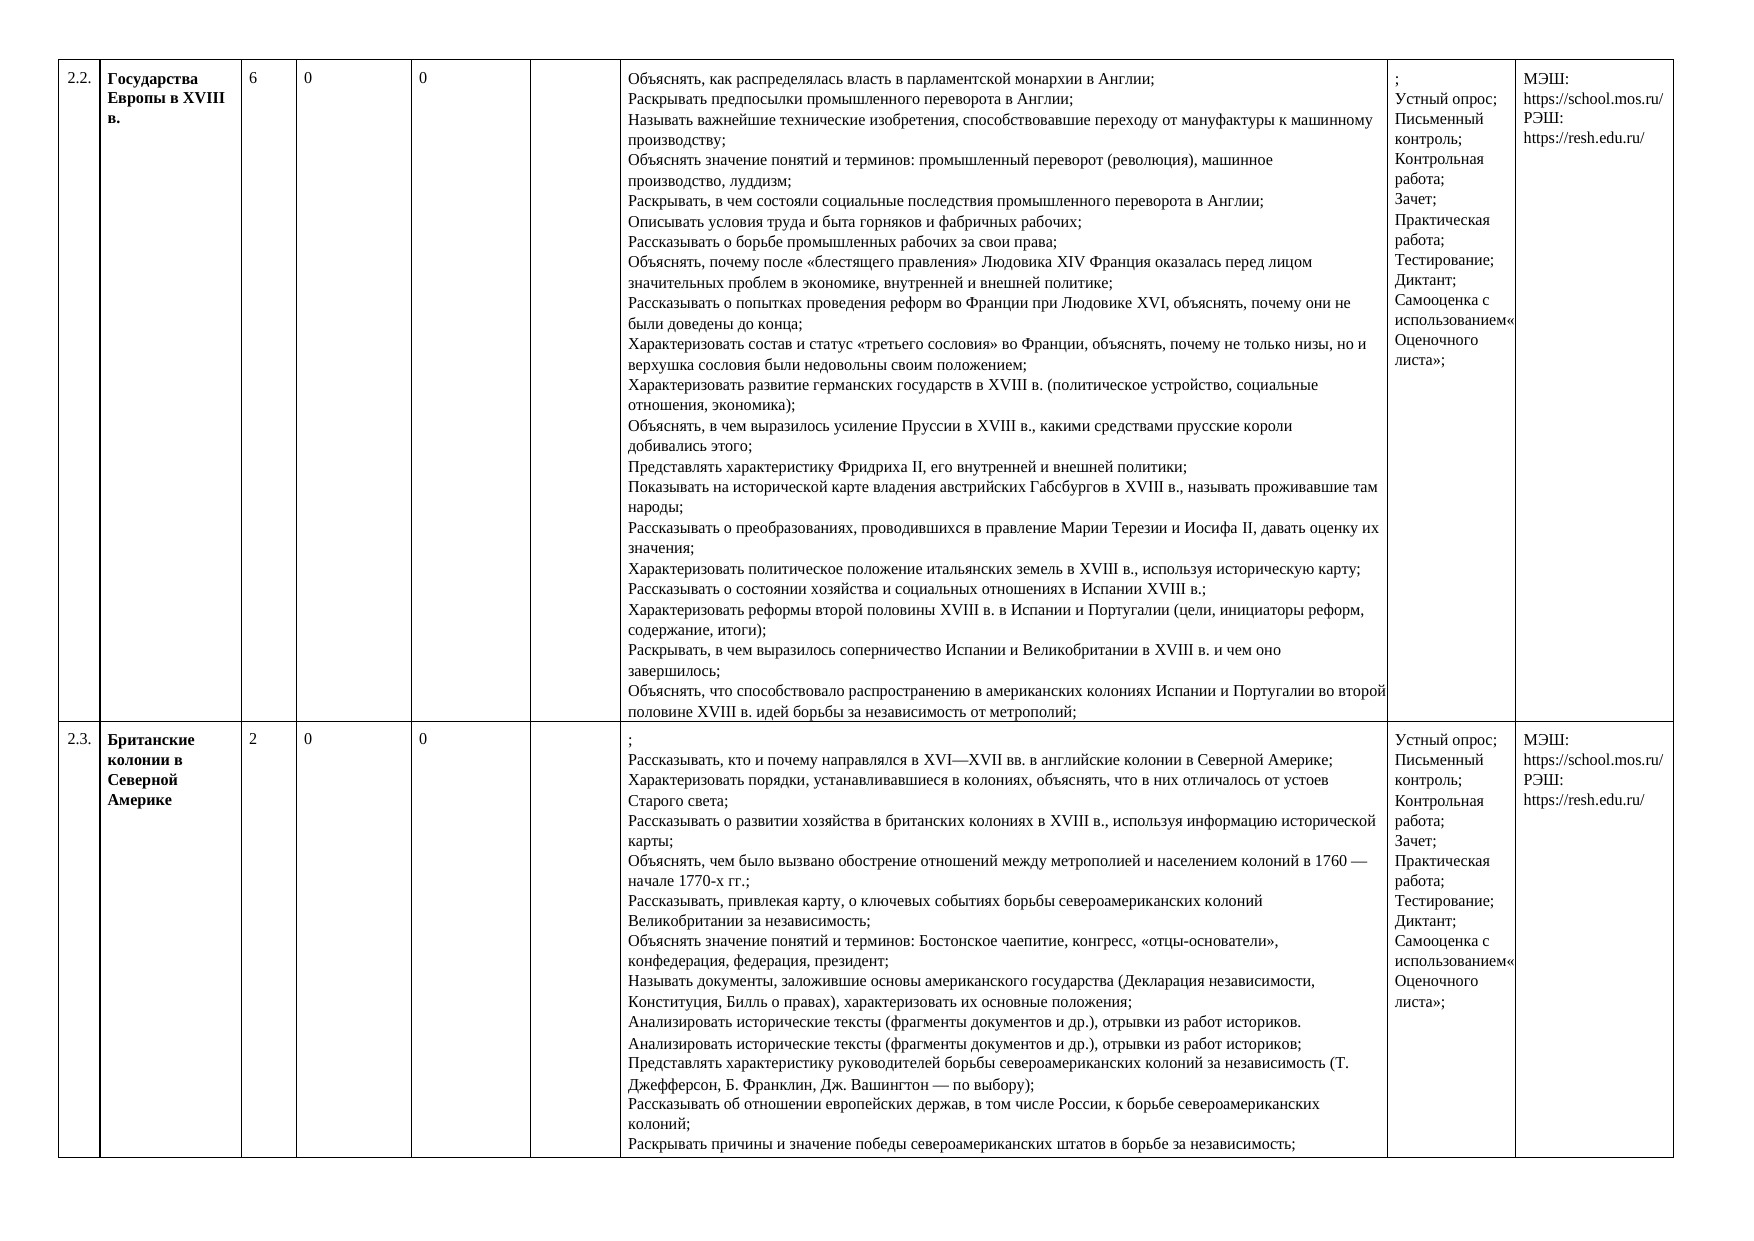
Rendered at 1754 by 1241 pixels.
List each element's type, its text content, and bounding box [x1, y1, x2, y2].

table_header 2.2. [59, 60, 99, 721]
table_cell ; Рассказывать, кто и почему направлялся в XVI—XVII вв. в английские колонии в Северной Америке; Характеризовать порядки, устанавливавшиеся в колониях, объяснять, что в них отличалось от устоев Старого света; Рассказывать о развитии хозяйства в британских колониях в XVIII в., используя информацию исторической карты; Объяснять, чем было вызвано обострение отношений между метрополией и населением колоний в 1760 —начале 1770-х гг.; Рассказывать, привлекая карту, о ключевых событиях борьбы североамериканских колоний Великобритании за независимость; Объяснять значение понятий и терминов: Бостонское чаепитие, конгресс, «отцы-основатели», конфедерация, федерация, президент; Называть документы, заложившие основы американского государства (Декларация независимости, Конституция, Билль о правах), характеризовать их основные положения; Анализировать исторические тексты (фрагменты документов и др.), отрывки из работ историков. Анализировать исторические тексты (фрагменты документов и др.), отрывки из работ историков; Представлять характеристику руководителей борьбы североамериканских колоний за независимость (Т. Джефферсон, Б. Франклин, Дж. Вашингтон — по выбору); Рассказывать об отношении европейских держав, в том числе России, к борьбе североамериканских колоний; Раскрывать причины и значение победы североамериканских штатов в борьбе за независимость; [621, 722, 1387, 1157]
table_header 6 [242, 60, 296, 721]
table_cell МЭШ: https://school.mos.ru/ РЭШ: https://resh.edu.ru/ [1516, 722, 1673, 1157]
table_header ; Устный опрос; Письменный контроль; Контрольная работа; Зачет; Практическая работа; Тестирование; Диктант; Самооценка с использованием«Оценочного листа»; [1388, 60, 1515, 721]
table_header 0 [297, 60, 411, 721]
table_cell 0 [412, 722, 530, 1157]
table_cell 2.3. [59, 722, 99, 1157]
table_header 0 [412, 60, 530, 721]
table_cell Устный опрос; Письменный контроль; Контрольная работа; Зачет; Практическая работа; Тестирование; Диктант; Самооценка с использованием«Оценочного листа»; [1388, 722, 1515, 1157]
table_header [531, 60, 620, 721]
table_cell Британские колонии в Северной Америке [101, 722, 241, 1157]
table_header МЭШ: https://school.mos.ru/ РЭШ: https://resh.edu.ru/ [1516, 60, 1673, 721]
table_cell 2 [242, 722, 296, 1157]
table_cell [531, 722, 620, 1157]
table_header Объяснять, как распределялась власть в парламентской монархии в Англии; Раскрывать предпосылки промышленного переворота в Англии; Называть важнейшие технические изобретения, способствовавшие переходу от мануфактуры к машинному производству; Объяснять значение понятий и терминов: промышленный переворот (революция), машинное производство, луддизм; Раскрывать, в чем состояли социальные последствия промышленного переворота в Англии; Описывать условия труда и быта горняков и фабричных рабочих; Рассказывать о борьбе промышленных рабочих за свои права; Объяснять, почему после «блестящего правления» Людовика XIV Франция оказалась перед лицом значительных проблем в экономике, внутренней и внешней политике; Рассказывать о попытках проведения реформ во Франции при Людовике XVI, объяснять, почему они не были доведены до конца; Характеризовать состав и статус «третьего сословия» во Франции, объяснять, почему не только низы, но и верхушка сословия были недовольны своим положением; Характеризовать развитие германских государств в XVIII в. (политическое устройство, социальные отношения, экономика); Объяснять, в чем выразилось усиление Пруссии в XVIII в., какими средствами прусские короли добивались этого; Представлять характеристику Фридриха II, его внутренней и внешней политики; Показывать на исторической карте владения австрийских Габсбургов в XVIII в., называть проживавшие там народы; Рассказывать о преобразованиях, проводившихся в правление Марии Терезии и Иосифа II, давать оценку их значения; Характеризовать политическое положение итальянских земель в XVIII в., используя историческую карту; Рассказывать о состоянии хозяйства и социальных отношениях в Испании XVIII в.; Характеризовать реформы второй половины XVIII в. в Испании и Португалии (цели, инициаторы реформ, содержание, итоги); Раскрывать, в чем выразилось соперничество Испании и Великобритании в XVIII в. и чем оно завершилось; Объяснять, что способствовало распространению в американских колониях Испании и Португалии во второй половине XVIII в. идей борьбы за независимость от метрополий; [621, 60, 1387, 721]
table_header Государства Европы в XVIII в. [101, 60, 241, 721]
table_cell 0 [297, 722, 411, 1157]
